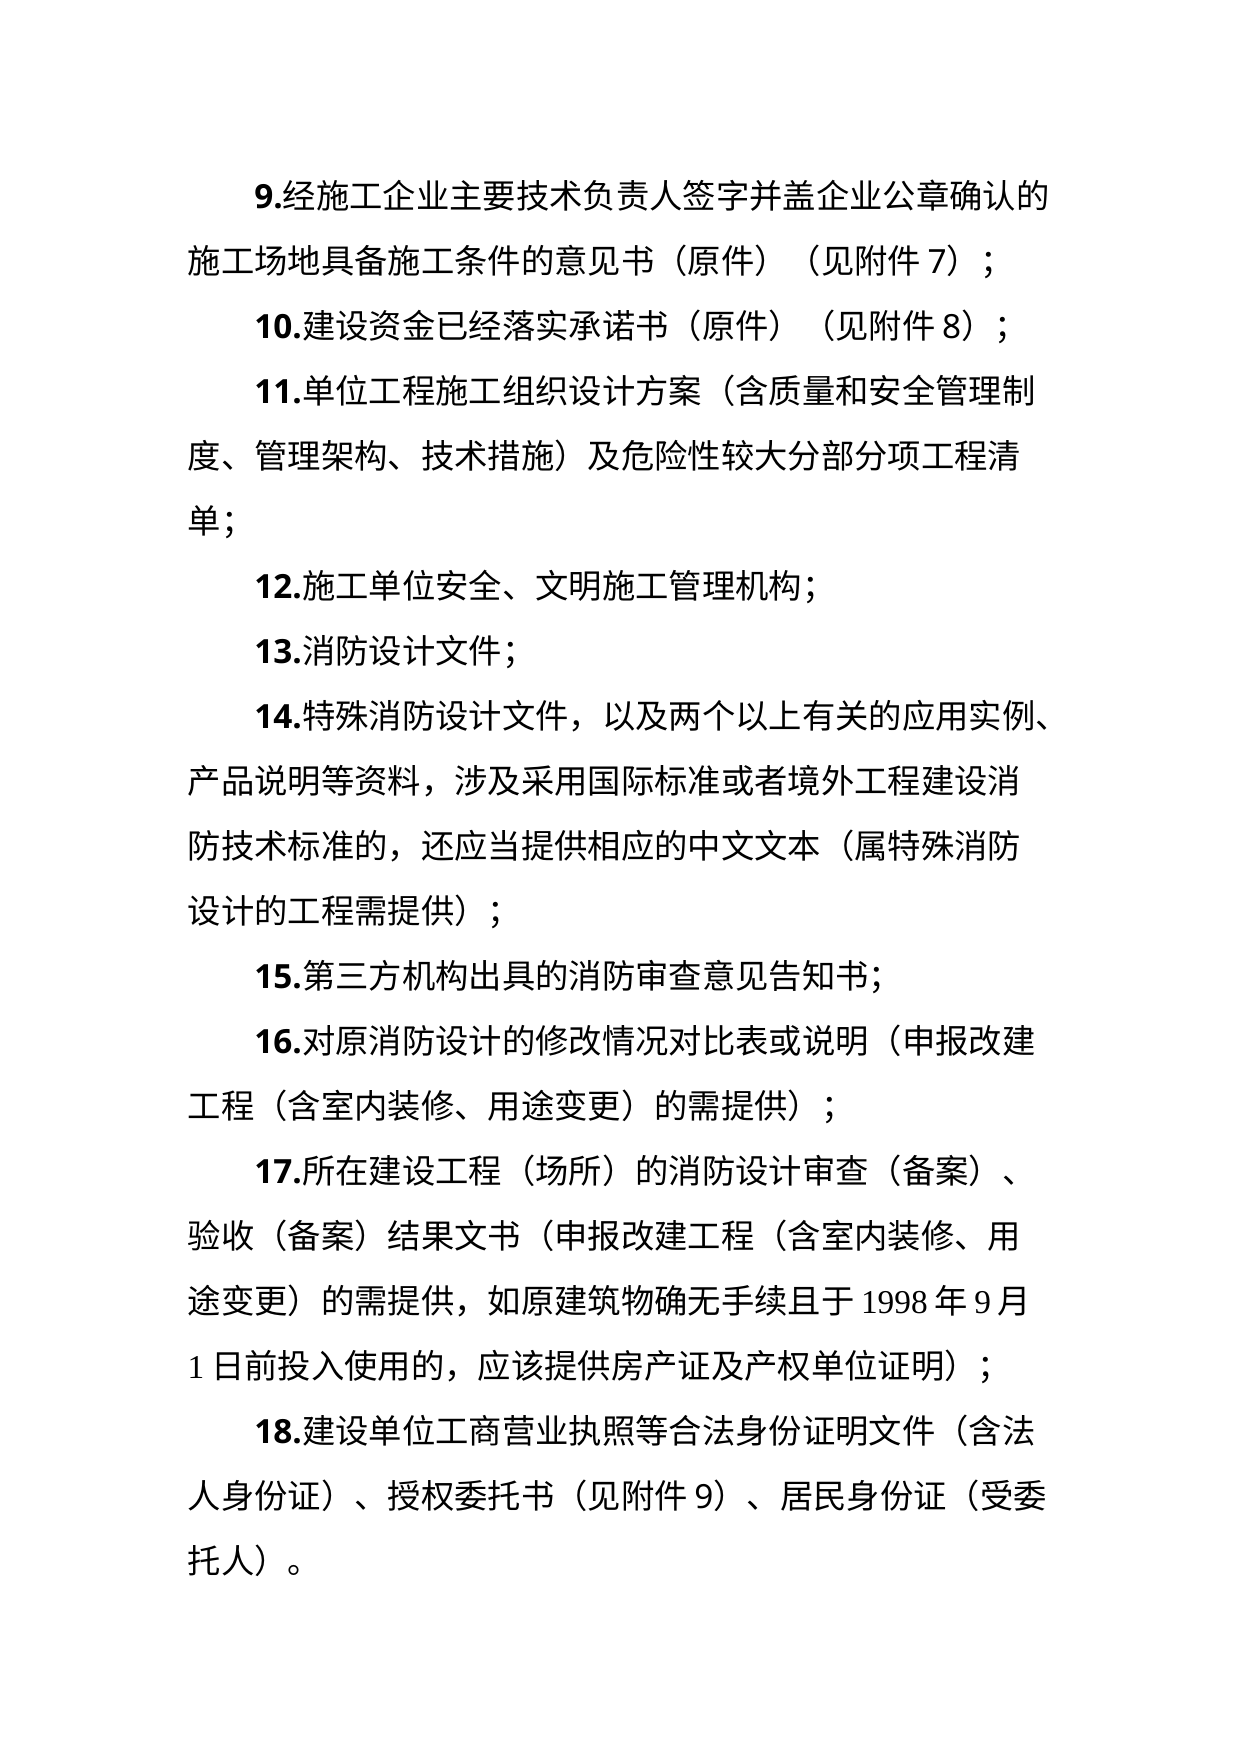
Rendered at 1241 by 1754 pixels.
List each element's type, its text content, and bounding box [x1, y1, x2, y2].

text 12.施工单位安全、文明施工管理机构； [187, 552, 1053, 617]
text 14.特殊消防设计文件，以及两个以上有关的应用实例、产品说明等资料，涉及采用国际标准或者境外工程建设消防技术标准的，还应当提供相应的中文文本（属特殊消防设计的工程需提供）； [187, 682, 1053, 942]
text 9.经施工企业主要技术负责人签字并盖企业公章确认的施工场地具备施工条件的意见书（原件）（见附件7）； [187, 162, 1053, 292]
text 18.建设单位工商营业执照等合法身份证明文件（含法人身份证）、授权委托书（见附件9）、居民身份证（受委托人）。 [187, 1397, 1053, 1592]
text 16.对原消防设计的修改情况对比表或说明（申报改建工程（含室内装修、用途变更）的需提供）； [187, 1007, 1053, 1137]
text 11.单位工程施工组织设计方案（含质量和安全管理制度、管理架构、技术措施）及危险性较大分部分项工程清单； [187, 357, 1053, 552]
text 17.所在建设工程（场所）的消防设计审查（备案）、验收（备案）结果文书（申报改建工程（含室内装修、用途变更）的需提供，如原建筑物确无手续且于1998年9月1日前投入使用的，应该提供房产证及产权单位证明）； [187, 1137, 1053, 1397]
text 13.消防设计文件； [187, 617, 1053, 682]
text 15.第三方机构出具的消防审查意见告知书； [187, 942, 1053, 1007]
text 10.建设资金已经落实承诺书（原件）（见附件8）； [187, 292, 1053, 357]
